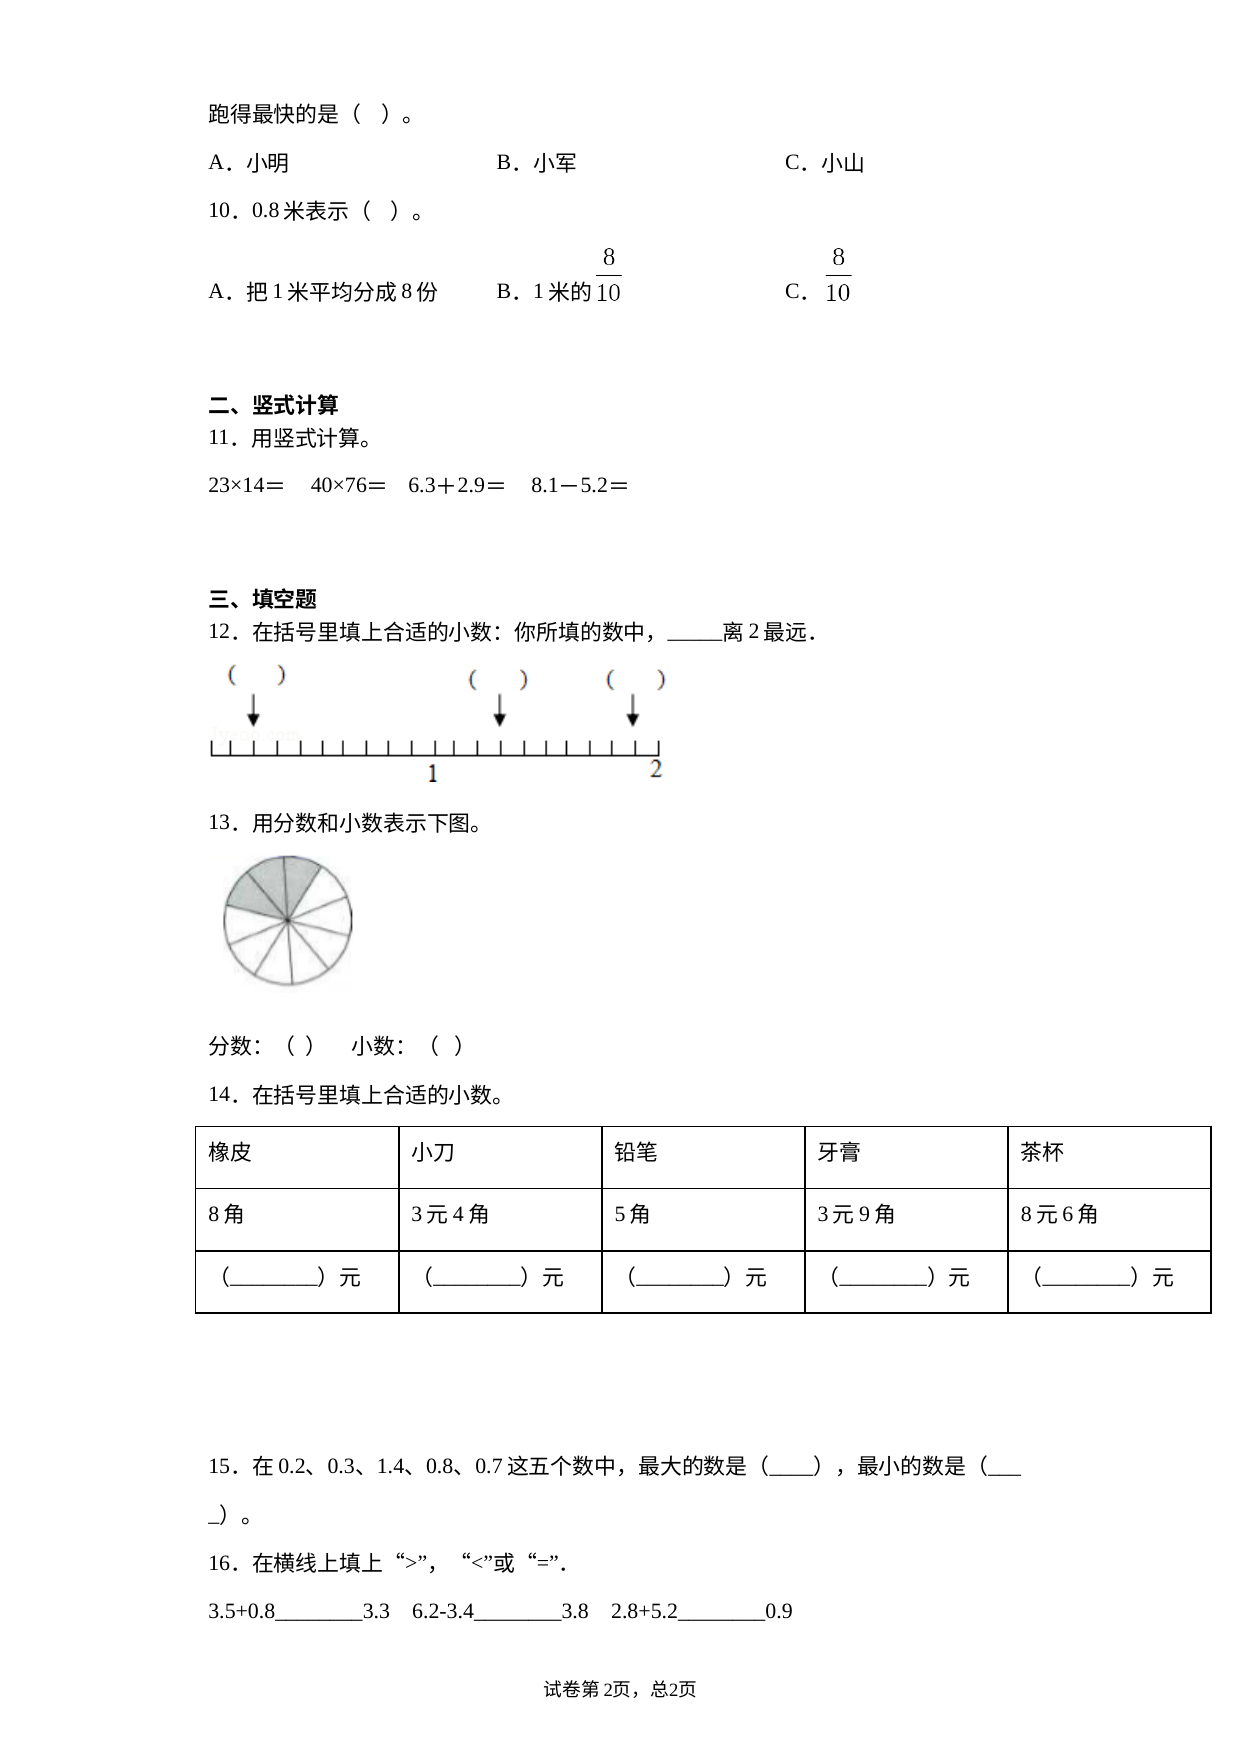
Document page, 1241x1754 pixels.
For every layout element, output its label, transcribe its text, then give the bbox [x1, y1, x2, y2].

table_cell （________）元 [400, 1252, 601, 1312]
text 14．在括号里填上合适的小数。 [208, 1077, 1032, 1110]
table_cell 3元4角 [400, 1189, 601, 1250]
table_cell （________）元 [806, 1252, 1007, 1312]
text 三、填空题 [208, 582, 1032, 614]
table_cell 5角 [603, 1189, 804, 1250]
text 13．用分数和小数表示下图。 [208, 805, 1032, 838]
table_header 铅笔 [603, 1127, 804, 1188]
text 15．在0.2、0.3、1.4、0.8、0.7这五个数中，最大的数是（____），最小的数是（____）。 [208, 1449, 1032, 1530]
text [208, 97, 1032, 129]
text A．小明 B．小军 C．小山 [208, 145, 1032, 178]
text 3.5+0.8________3.3 6.2-3.4________3.8 2.8+5.2________0.9 [208, 1594, 1032, 1627]
text 12．在括号里填上合适的小数：你所填的数中，_____离2最远． [208, 614, 1032, 647]
table_cell （________）元 [603, 1252, 804, 1312]
table_header 牙膏 [806, 1127, 1007, 1188]
table_cell （________）元 [196, 1252, 398, 1312]
text 16．在横线上填上“>”，“<”或“=”． [208, 1546, 1032, 1578]
text 11．用竖式计算。 [208, 420, 1032, 453]
picture [208, 662, 666, 782]
text 10．0.8米表示（ ）。 [208, 194, 1032, 226]
table_cell （________）元 [1009, 1252, 1210, 1312]
table_header 小刀 [400, 1127, 601, 1188]
text 二、竖式计算 [208, 388, 1032, 420]
text 23×14＝ 40×76＝ 6.3＋2.9＝ 8.1－5.2＝ [208, 469, 1032, 501]
table_header 茶杯 [1009, 1127, 1210, 1188]
table_cell 8元6角 [1009, 1189, 1210, 1250]
table_cell 3元9角 [806, 1189, 1007, 1250]
table_header 橡皮 [196, 1127, 398, 1188]
table_cell 8角 [196, 1189, 398, 1250]
text A．把1米平均分成8份 B．1米的 C． [208, 242, 1032, 339]
text 分数：（ ） 小数：（ ） [208, 1029, 1032, 1061]
picture [208, 853, 373, 993]
